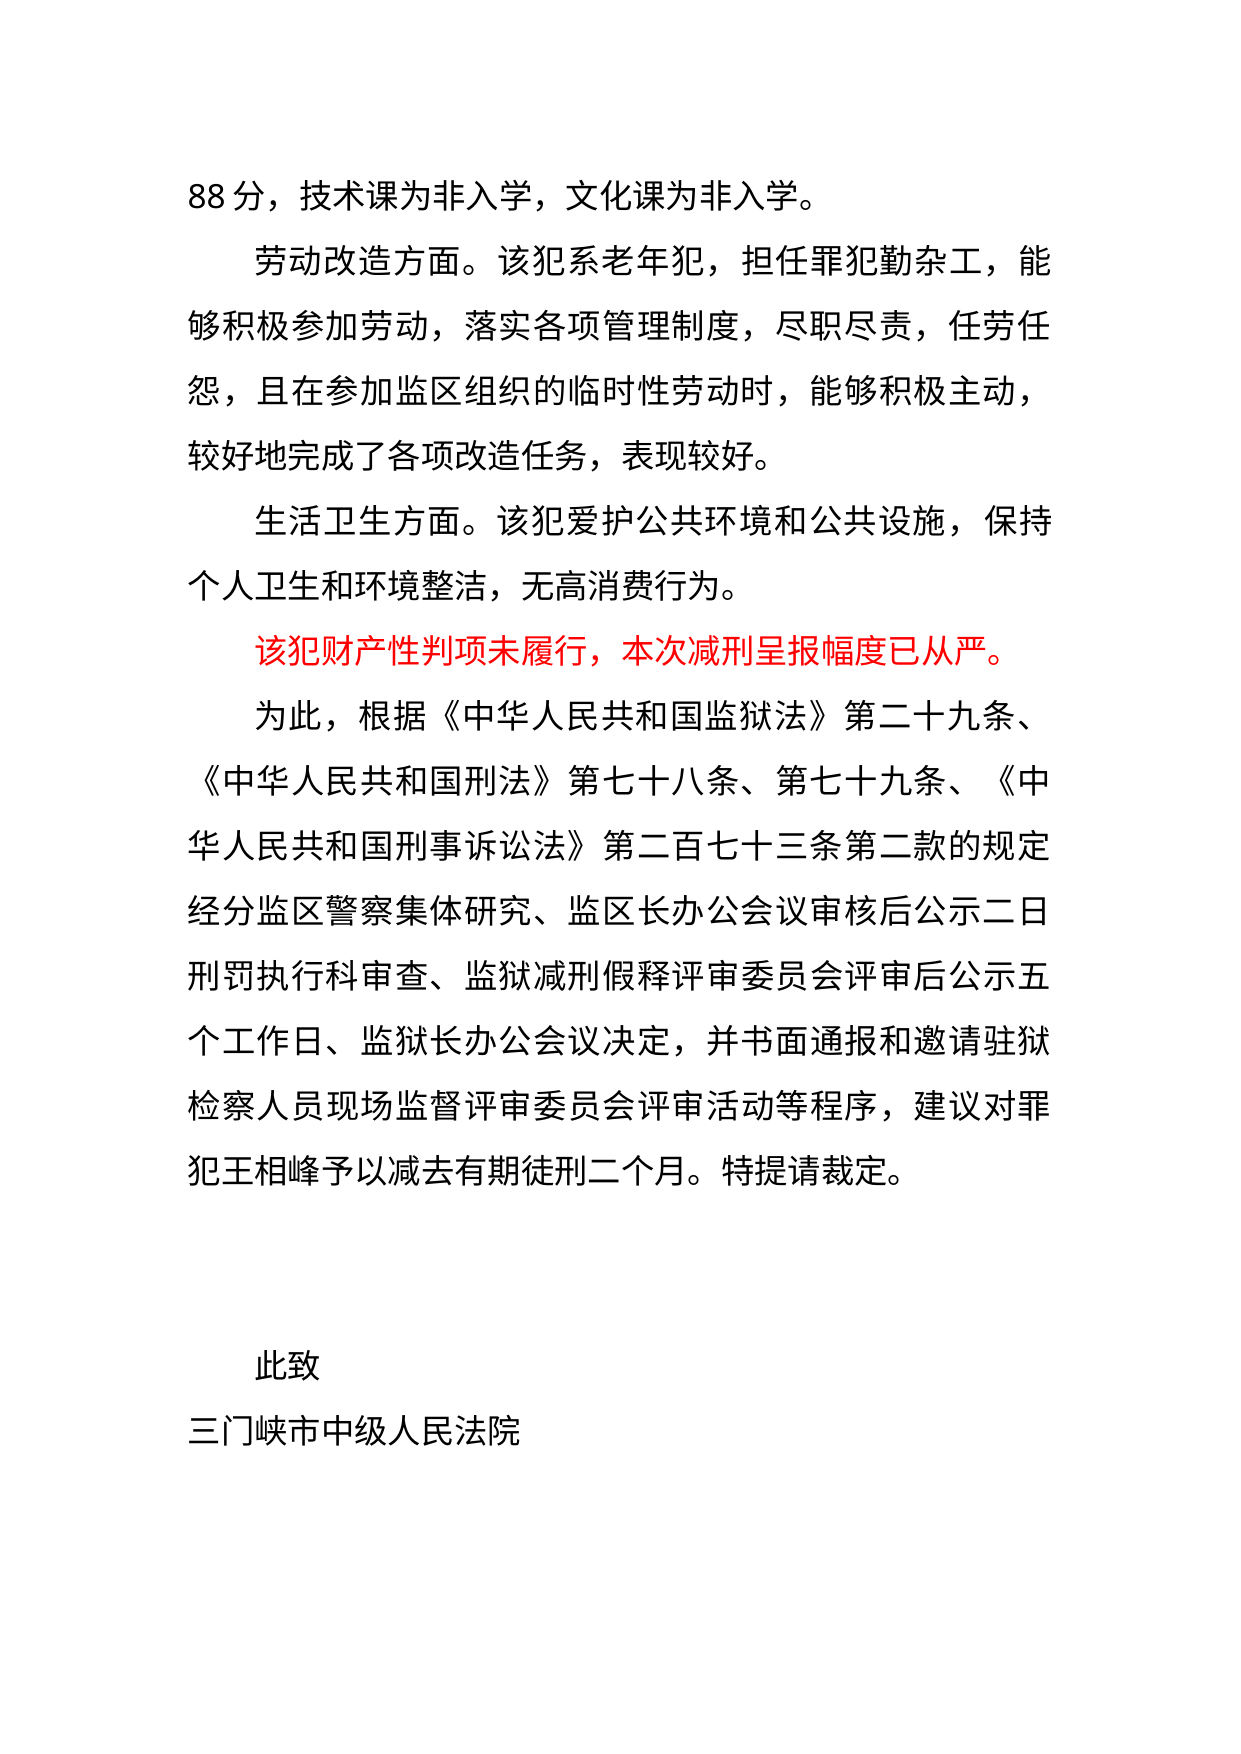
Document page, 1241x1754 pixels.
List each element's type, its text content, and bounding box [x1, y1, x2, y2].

text 此致 [187, 1332, 1053, 1397]
text 三门峡市中级人民法院 [187, 1397, 1053, 1462]
text 为此，根据《中华人民共和国监狱法》第二十九条、《中华人民共和国刑法》第七十八条、第七十九条、《中华人民共和国刑事诉讼法》第二百七十三条第二款的规定，经分监区警察集体研究、监区长办公会议审核后公示二日、刑罚执行科审查、监狱减刑假释评审委员会评审后公示五个工作日、监狱长办公会议决定，并书面通报和邀请驻狱检察人员现场监督评审委员会评审活动等程序，建议对罪犯王相峰予以减去有期徒刑二个月。特提请裁定。 [187, 682, 1053, 1202]
text 劳动改造方面。该犯系老年犯，担任罪犯勤杂工，能够积极参加劳动，落实各项管理制度，尽职尽责，任劳任怨，且在参加监区组织的临时性劳动时，能够积极主动，较好地完成了各项改造任务，表现较好。 [187, 227, 1053, 487]
text 该犯财产性判项未履行，本次减刑呈报幅度已从严。 [187, 617, 1053, 682]
text 生活卫生方面。该犯爱护公共环境和公共设施，保持个人卫生和环境整洁，无高消费行为。 [187, 487, 1053, 617]
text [187, 162, 1053, 227]
